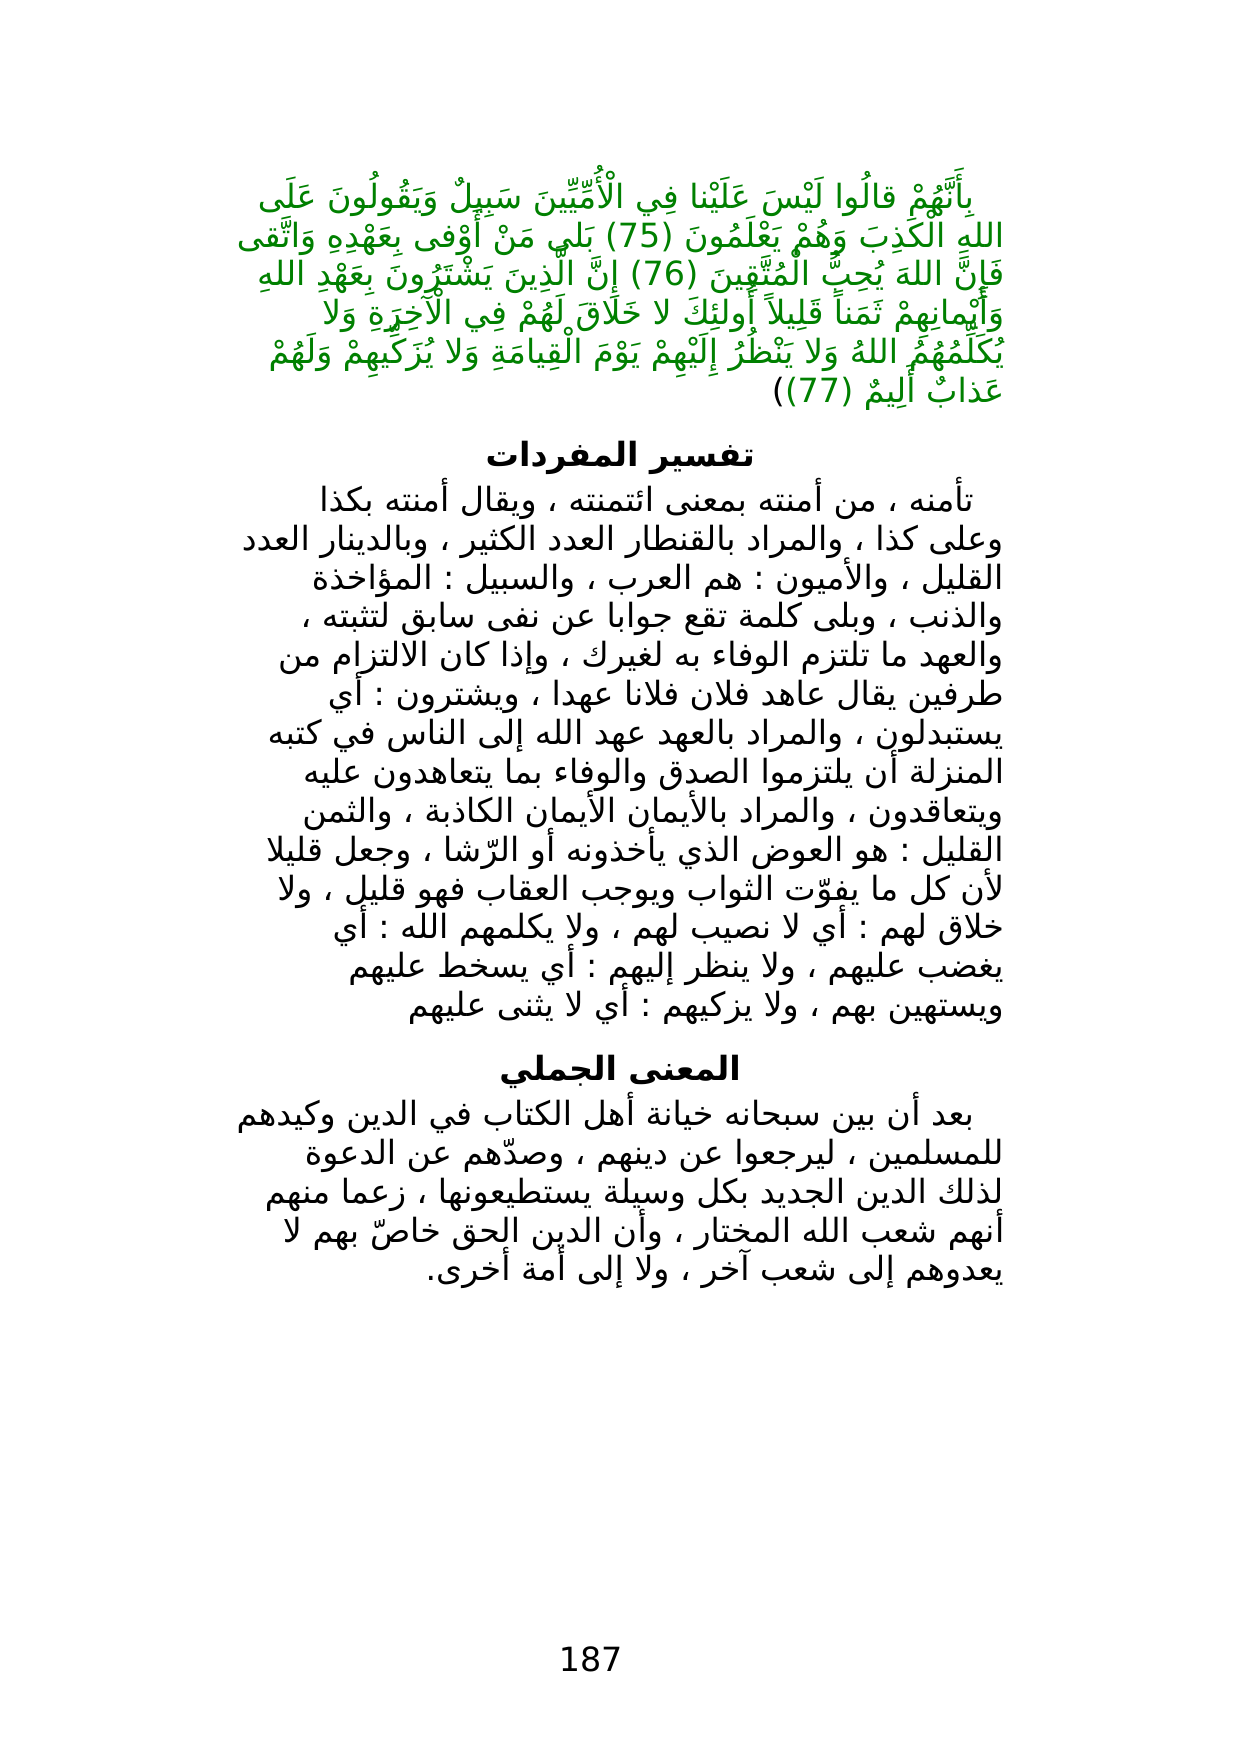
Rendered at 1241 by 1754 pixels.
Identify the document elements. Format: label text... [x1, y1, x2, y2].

text تفسير المفردات [236, 435, 1004, 474]
text المعنى الجملي [236, 1049, 1004, 1088]
text تأمنه ، من أمنته بمعنى ائتمنته ، ويقال أمنته بكذا وعلى كذا ، والمراد بالقنطار العدد الكثير ، وبالدينار العدد القليل ، والأميون : هم العرب ، والسبيل : المؤاخذة والذنب ، وبلى كلمة تقع جوابا عن نفى سابق لتثبته ، والعهد ما تلتزم الوفاء به لغيرك ، وإذا كان الالتزام من طرفين يقال عاهد فلان فلانا عهدا ، ويشترون : أي يستبدلون ، والمراد بالعهد عهد الله إلى الناس في كتبه المنزلة أن يلتزموا الصدق والوفاء بما يتعاهدون عليه ويتعاقدون ، والمراد بالأيمان الأيمان الكاذبة ، والثمن القليل : هو العوض الذي يأخذونه أو الرّشا ، وجعل قليلا لأن كل ما يفوّت الثواب ويوجب العقاب فهو قليل ، ولا خلاق لهم : أي لا نصيب لهم ، ولا يكلمهم الله : أي يغضب عليهم ، ولا ينظر إليهم : أي يسخط عليهم ويستهين بهم ، ولا يزكيهم : أي لا يثنى عليهم [236, 480, 1004, 1024]
text بعد أن بين سبحانه خيانة أهل الكتاب في الدين وكيدهم للمسلمين ، ليرجعوا عن دينهم ، وصدّهم عن الدعوة لذلك الدين الجديد بكل وسيلة يستطيعونها ، زعما منهم أنهم شعب الله المختار ، وأن الدين الحق خاصّ بهم لا يعدوهم إلى شعب آخر ، ولا إلى أمة أخرى. [236, 1094, 1004, 1289]
text بِأَنَّهُمْ قالُوا لَيْسَ عَلَيْنا فِي الْأُمِّيِّينَ سَبِيلٌ وَيَقُولُونَ عَلَى اللهِ الْكَذِبَ وَهُمْ يَعْلَمُونَ (75) بَلى مَنْ أَوْفى بِعَهْدِهِ وَاتَّقى فَإِنَّ اللهَ يُحِبُّ الْمُتَّقِينَ (76) إِنَّ الَّذِينَ يَشْتَرُونَ بِعَهْدِ اللهِ وَأَيْمانِهِمْ ثَمَناً قَلِيلاً أُولئِكَ لا خَلاقَ لَهُمْ فِي الْآخِرَةِ وَلا يُكَلِّمُهُمُ اللهُ وَلا يَنْظُرُ إِلَيْهِمْ يَوْمَ الْقِيامَةِ وَلا يُزَكِّيهِمْ وَلَهُمْ عَذابٌ أَلِيمٌ (77)) [236, 177, 1004, 410]
